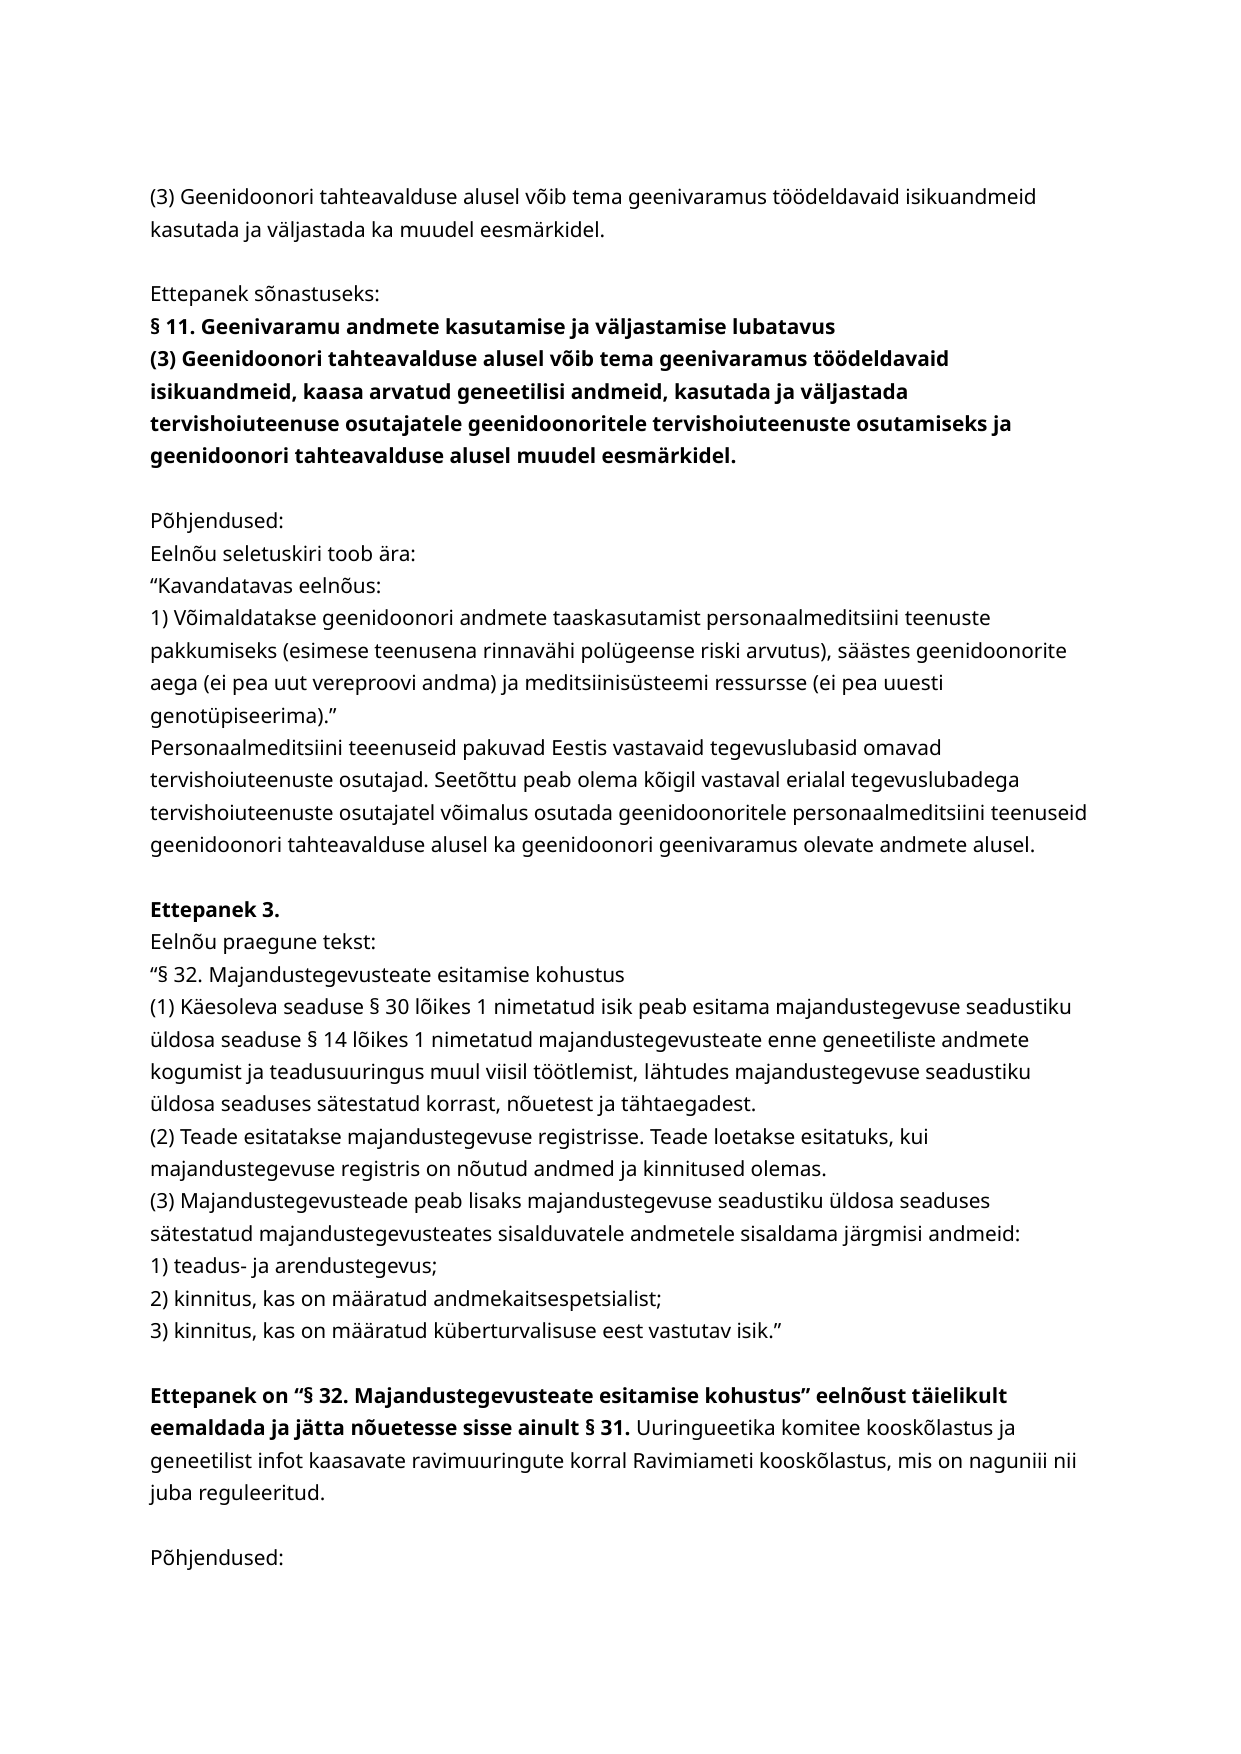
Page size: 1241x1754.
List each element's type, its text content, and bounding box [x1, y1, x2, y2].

text Põhjendused: [150, 506, 1090, 535]
text “§ 32. Majandustegevusteate esitamise kohustus [150, 960, 1090, 988]
text pakkumiseks (esimese teenusena rinnavähi polügeense riski arvutus), säästes geenidoonorite [150, 636, 1090, 664]
text “Kavandatavas eelnõus: [150, 571, 1090, 599]
text aega (ei pea uut vereproovi andma) ja meditsiinisüsteemi ressursse (ei pea uuesti [150, 668, 1090, 697]
text 1) Võimaldatakse geenidoonori andmete taaskasutamist personaalmeditsiini teenuste [150, 603, 1090, 632]
text 2) kinnitus, kas on määratud andmekaitsespetsialist; [150, 1284, 1090, 1312]
text Ettepanek 3. [150, 895, 1090, 923]
text Eelnõu seletuskiri toob ära: [150, 539, 1090, 567]
text Põhjendused: [150, 1543, 1090, 1571]
text (1) Käesoleva seaduse § 30 lõikes 1 nimetatud isik peab esitama majandustegevuse seadustiku üldosa seaduse § 14 lõikes 1 nimetatud majandustegevusteate enne geneetiliste andmete kogumist ja teadusuuringus muul viisil töötlemist, lähtudes majandustegevuse seadustiku üldosa seaduses sätestatud korrast, nõuetest ja tähtaegadest. [150, 992, 1090, 1118]
text Ettepanek on “§ 32. Majandustegevusteate esitamise kohustus” eelnõust täielikult eemaldada ja jätta nõuetesse sisse ainult § 31. Uuringueetika komitee kooskõlastus ja geneetilist infot kaasavate ravimuuringute korral Ravimiameti kooskõlastus, mis on naguniii nii juba reguleeritud. [150, 1381, 1090, 1507]
text § 11. Geenivaramu andmete kasutamise ja väljastamise lubatavus [150, 312, 1090, 340]
text 1) teadus- ja arendustegevus; [150, 1251, 1090, 1280]
text (3) Majandustegevusteade peab lisaks majandustegevuse seadustiku üldosa seaduses sätestatud majandustegevusteates sisalduvatele andmetele sisaldama järgmisi andmeid: [150, 1187, 1090, 1247]
text 3) kinnitus, kas on määratud küberturvalisuse eest vastutav isik.” [150, 1316, 1090, 1345]
text (3) Geenidoonori tahteavalduse alusel võib tema geenivaramus töödeldavaid isikuandmeid, kaasa arvatud geneetilisi andmeid, kasutada ja väljastada tervishoiuteenuse osutajatele geenidoonoritele tervishoiuteenuste osutamiseks ja geenidoonori tahteavalduse alusel muudel eesmärkidel. [150, 344, 1090, 470]
text Ettepanek sõnastuseks: [150, 279, 1090, 308]
text Personaalmeditsiini teeenuseid pakuvad Eestis vastavaid tegevuslubasid omavad tervishoiuteenuste osutajad. Seetõttu peab olema kõigil vastaval erialal tegevuslubadega tervishoiuteenuste osutajatel võimalus osutada geenidoonoritele personaalmeditsiini teenuseid geenidoonori tahteavalduse alusel ka geenidoonori geenivaramus olevate andmete alusel. [150, 733, 1090, 859]
text genotüpiseerima).” [150, 701, 1090, 729]
text (3) Geenidoonori tahteavalduse alusel võib tema geenivaramus töödeldavaid isikuandmeid kasutada ja väljastada ka muudel eesmärkidel. [150, 182, 1090, 243]
text Eelnõu praegune tekst: [150, 927, 1090, 956]
text (2) Teade esitatakse majandustegevuse registrisse. Teade loetakse esitatuks, kui majandustegevuse registris on nõutud andmed ja kinnitused olemas. [150, 1122, 1090, 1183]
